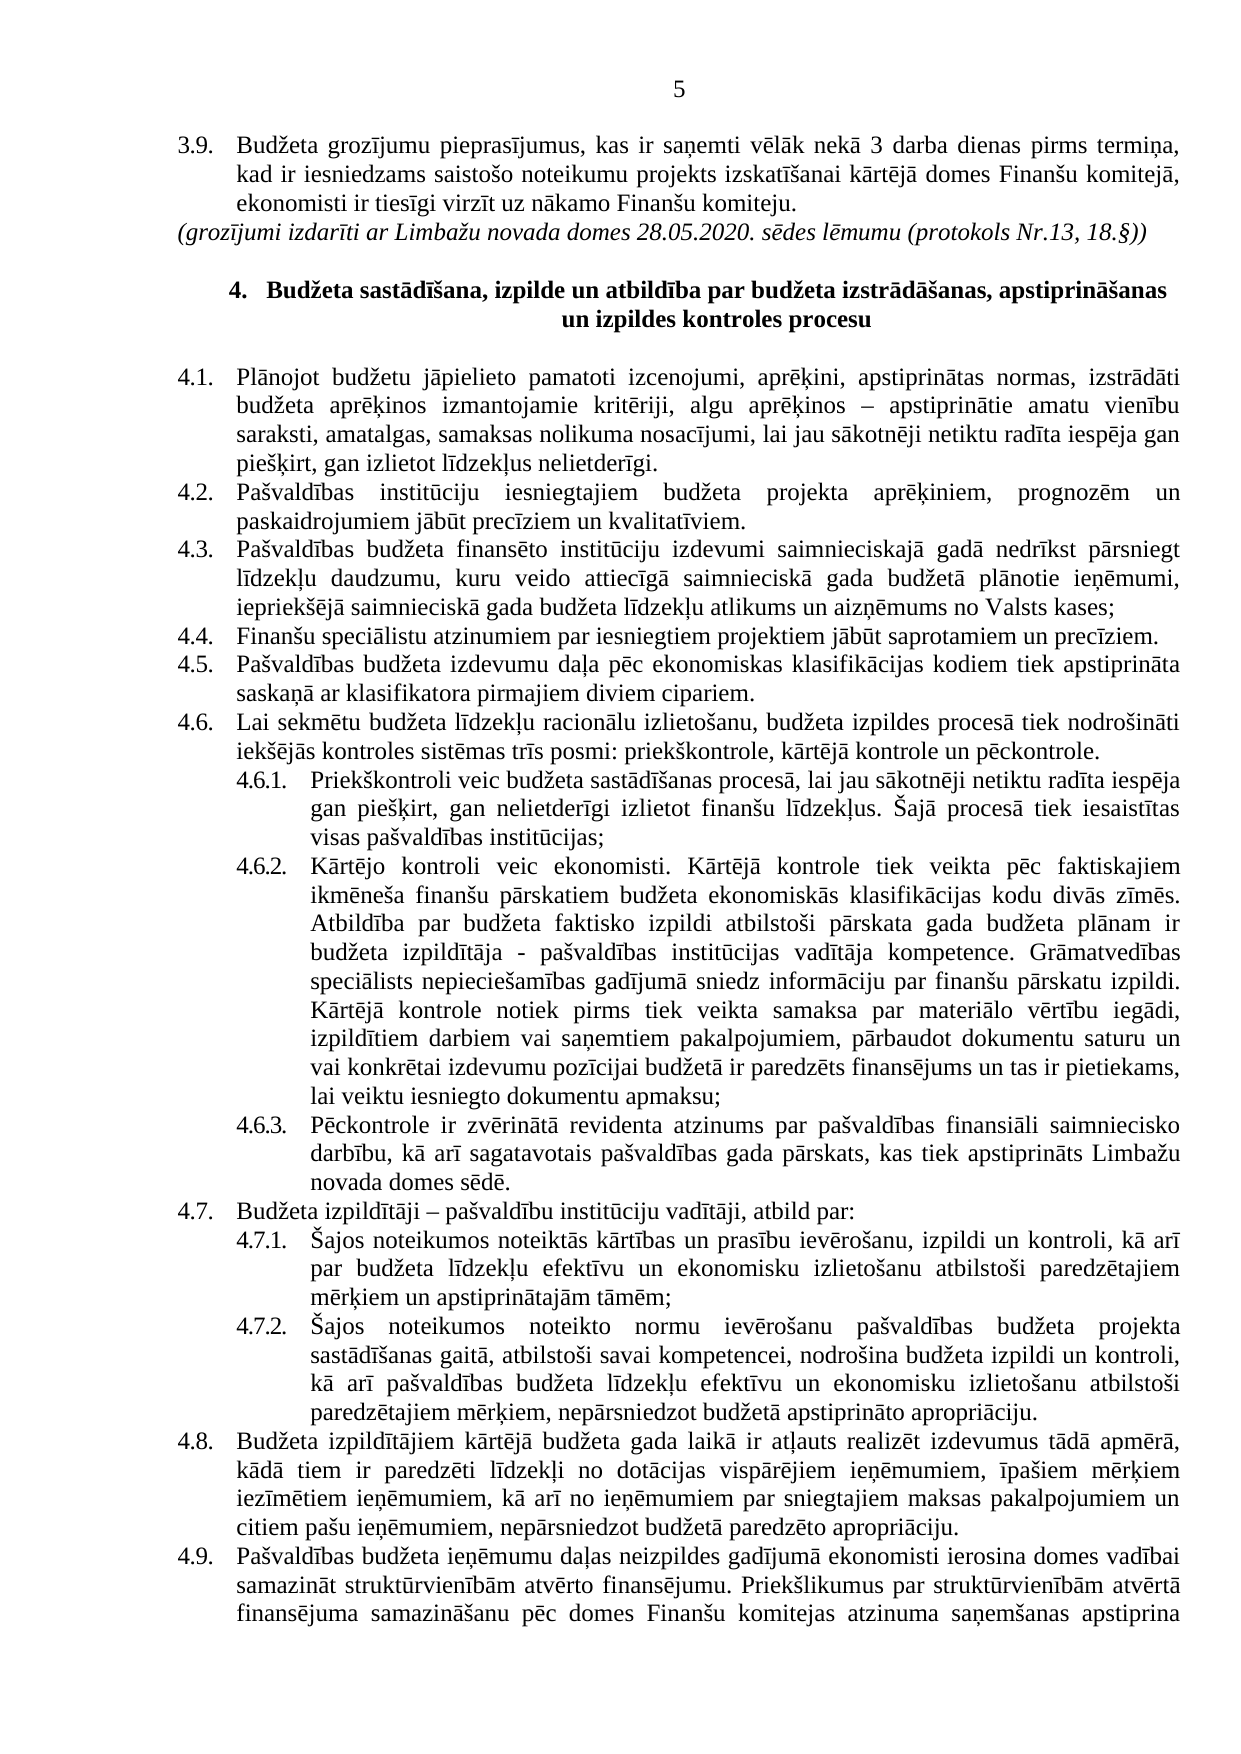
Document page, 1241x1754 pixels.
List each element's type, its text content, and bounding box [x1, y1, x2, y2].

list Kārtējo kontroli veic ekonomisti. Kārtējā kontrole tiek veikta pēc faktiskajiem ikmēneša finanšu pārskatiem budžeta ekonomiskās klasifikācijas kodu divās zīmēs. Atbildība par budžeta faktisko izpildi atbilstoši pārskata gada budžeta plānam ir budžeta izpildītāja - pašvaldības institūcijas vadītāja kompetence. Grāmatvedības speciālists nepieciešamības gadījumā sniedz informāciju par finanšu pārskatu izpildi. Kārtējā kontrole notiek pirms tiek veikta samaksa par materiālo vērtību iegādi, izpildītiem darbiem vai saņemtiem pakalpojumiem, pārbaudot dokumentu saturu un vai konkrētai izdevumu pozīcijai budžetā ir paredzēts finansējums un tas ir pietiekams, lai veiktu iesniegto dokumentu apmaksu; [236, 851, 1181, 1110]
list Plānojot budžetu jāpielieto pamatoti izcenojumi, aprēķini, apstiprinātas normas, izstrādāti budžeta aprēķinos izmantojamie kritēriji, algu aprēķinos – apstiprinātie amatu vienību saraksti, amatalgas, samaksas nolikuma nosacījumi, lai jau sākotnēji netiktu radīta iespēja gan piešķirt, gan izlietot līdzekļus nelietderīgi. [177, 362, 1181, 477]
list Budžeta izpildītājiem kārtējā budžeta gada laikā ir atļauts realizēt izdevumus tādā apmērā, kādā tiem ir paredzēti līdzekļi no dotācijas vispārējiem ieņēmumiem, īpašiem mērķiem iezīmētiem ieņēmumiem, kā arī no ieņēmumiem par sniegtajiem maksas pakalpojumiem un citiem pašu ieņēmumiem, nepārsniedzot budžetā paredzēto apropriāciju. [177, 1426, 1181, 1541]
list Budžeta grozījumu pieprasījumus, kas ir saņemti vēlāk nekā 3 darba dienas pirms termiņa, kad ir iesniedzams saistošo noteikumu projekts izskatīšanai kārtējā domes Finanšu komitejā, ekonomisti ir tiesīgi virzīt uz nākamo Finanšu komiteju. [177, 131, 1181, 217]
list Šajos noteikumos noteiktās kārtības un prasību ievērošanu, izpildi un kontroli, kā arī par budžeta līdzekļu efektīvu un ekonomisku izlietošanu atbilstoši paredzētajiem mērķiem un apstiprinātajām tāmēm; [236, 1225, 1181, 1311]
list Budžeta izpildītāji – pašvaldību institūciju vadītāji, atbild par: [177, 1196, 1181, 1225]
list Šajos noteikumos noteikto normu ievērošanu pašvaldības budžeta projekta sastādīšanas gaitā, atbilstoši savai kompetencei, nodrošina budžeta izpildi un kontroli, kā arī pašvaldības budžeta līdzekļu efektīvu un ekonomisku izlietošanu atbilstoši paredzētajiem mērķiem, nepārsniedzot budžetā apstiprināto apropriāciju. [236, 1311, 1181, 1426]
list Priekškontroli veic budžeta sastādīšanas procesā, lai jau sākotnēji netiktu radīta iespēja gan piešķirt, gan nelietderīgi izlietot finanšu līdzekļus. Šajā procesā tiek iesaistītas visas pašvaldības institūcijas; [236, 765, 1181, 851]
list Pašvaldības institūciju iesniegtajiem budžeta projekta aprēķiniem, prognozēm un paskaidrojumiem jābūt precīziem un kvalitatīviem. [177, 477, 1181, 534]
list Lai sekmētu budžeta līdzekļu racionālu izlietošanu, budžeta izpildes procesā tiek nodrošināti iekšējās kontroles sistēmas trīs posmi: priekškontrole, kārtējā kontrole un pēckontrole. [177, 707, 1181, 765]
text (grozījumi izdarīti ar Limbažu novada domes 28.05.2020. sēdes lēmumu (protokols Nr.13, 18.§)) [177, 217, 1181, 246]
list Pašvaldības budžeta finansēto institūciju izdevumi saimnieciskajā gadā nedrīkst pārsniegt līdzekļu daudzumu, kuru veido attiecīgā saimnieciskā gada budžetā plānotie ieņēmumi, iepriekšējā saimnieciskā gada budžeta līdzekļu atlikums un aizņēmums no Valsts kases; [177, 534, 1181, 621]
list Pašvaldības budžeta izdevumu daļa pēc ekonomiskas klasifikācijas kodiem tiek apstiprināta saskaņā ar klasifikatora pirmajiem diviem cipariem. [177, 649, 1181, 707]
list Finanšu speciālistu atzinumiem par iesniegtiem projektiem jābūt saprotamiem un precīziem. [177, 621, 1181, 649]
list Budžeta sastādīšana, izpilde un atbildība par budžeta izstrādāšanas, apstiprināšanas un izpildes kontroles procesu [215, 275, 1181, 332]
list Pēckontrole ir zvērinātā revidenta atzinums par pašvaldības finansiāli saimniecisko darbību, kā arī sagatavotais pašvaldības gada pārskats, kas tiek apstiprināts Limbažu novada domes sēdē. [236, 1110, 1181, 1196]
